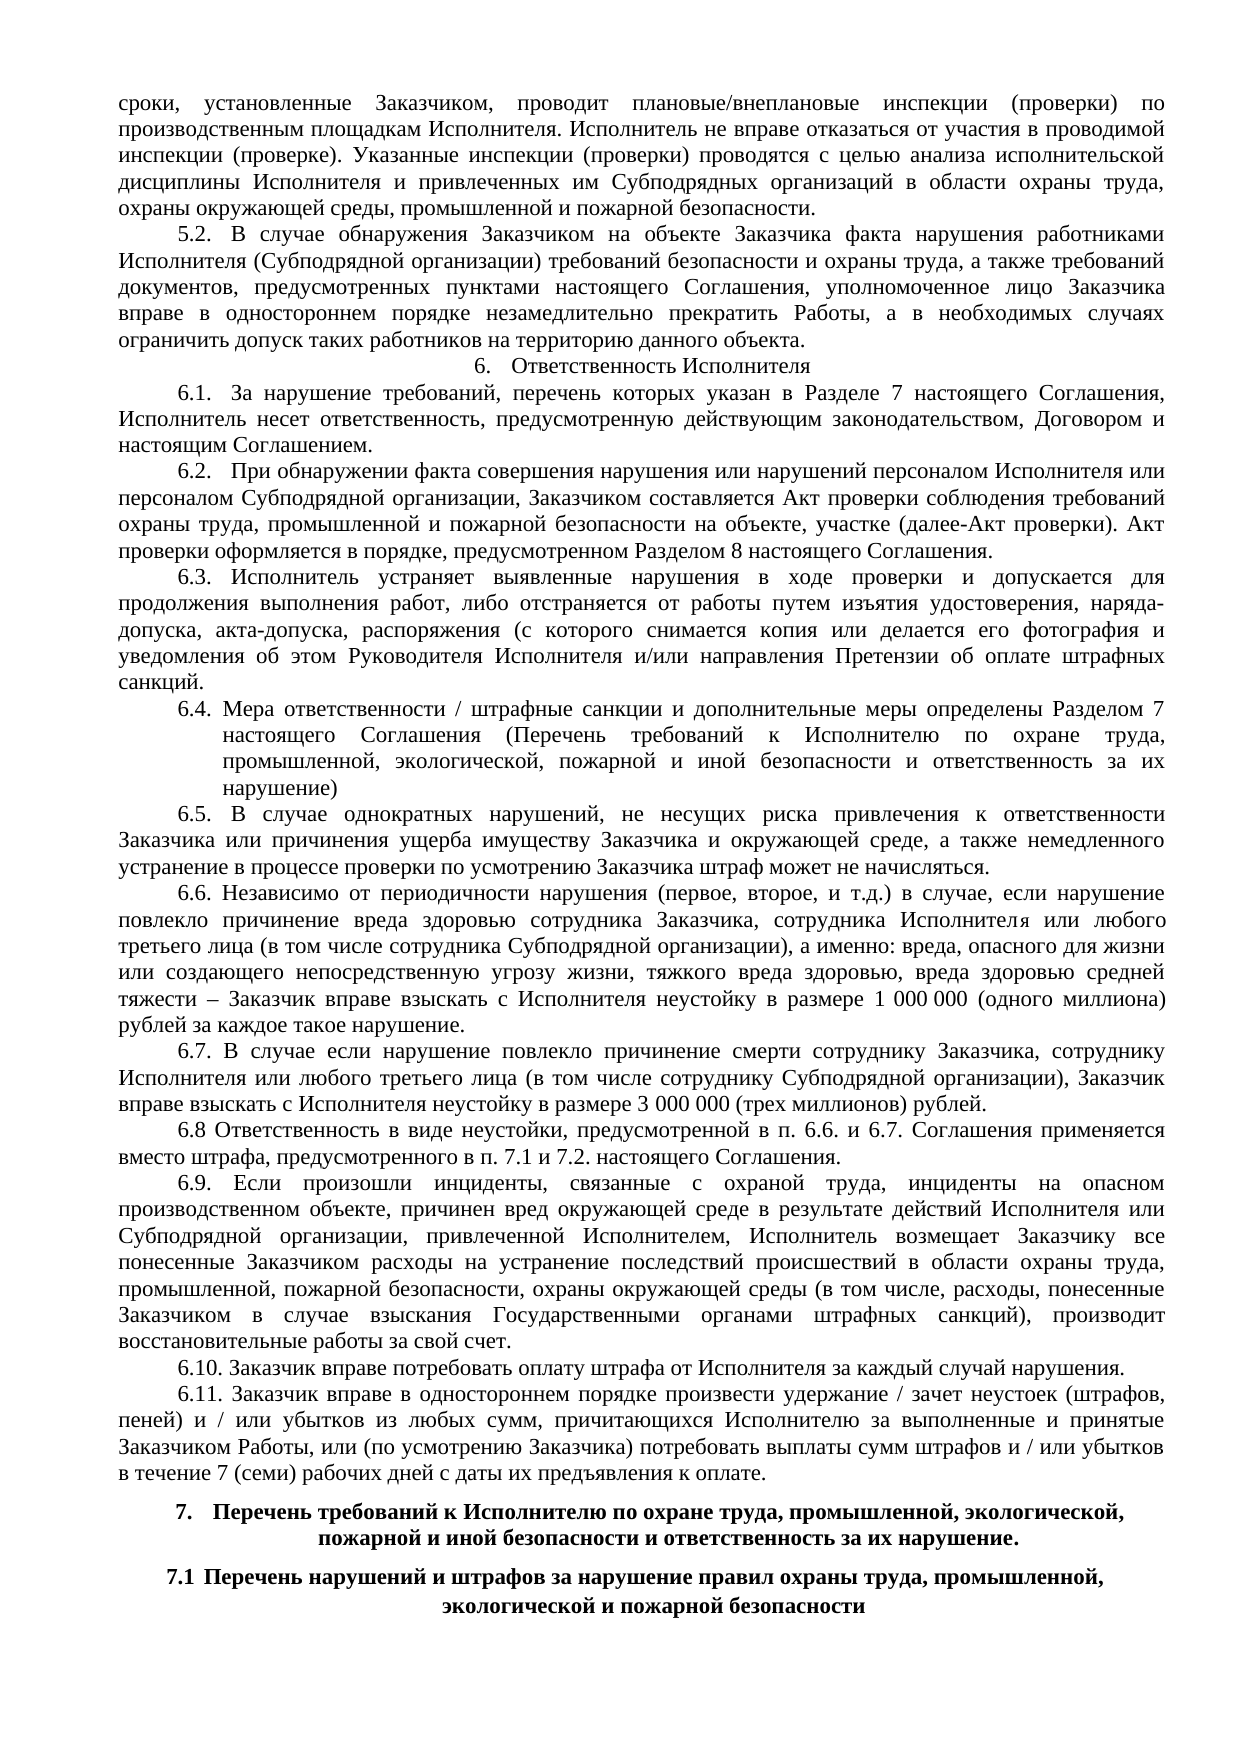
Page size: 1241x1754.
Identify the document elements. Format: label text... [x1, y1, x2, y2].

list При обнаружении факта совершения нарушения или нарушений персоналом Исполнителя или персоналом Субподрядной организации, Заказчиком составляется Акт проверки соблюдения требований охраны труда, промышленной и пожарной безопасности на объекте, участке (далее-Акт проверки). Акт проверки оформляется в порядке, предусмотренном Разделом 8 настоящего Соглашения. [118, 458, 1167, 563]
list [118, 89, 1167, 220]
list Ответственность Исполнителя [118, 352, 1167, 378]
list В случае обнаружения Заказчиком на объекте Заказчика факта нарушения работниками Исполнителя (Субподрядной организации) требований безопасности и охраны труда, а также требований документов, предусмотренных пунктами настоящего Соглашения, уполномоченное лицо Заказчика вправе в одностороннем порядке незамедлительно прекратить Работы, а в необходимых случаях ограничить допуск таких работников на территорию данного объекта. [118, 220, 1167, 352]
text 6.6. Независимо от периодичности нарушения (первое, второе, и т.д.) в случае, если нарушение повлекло причинение вреда здоровью сотрудника Заказчика, сотрудника Исполнителя или любого третьего лица (в том числе сотрудника Субподрядной организации), а именно: вреда, опасного для жизни или создающего непосредственную угрозу жизни, тяжкого вреда здоровью, вреда здоровью средней тяжести – Заказчик вправе взыскать с Исполнителя неустойку в размере 1 000 000 (одного миллиона) рублей за каждое такое нарушение. [118, 879, 1167, 1037]
text 6.11. Заказчик вправе в одностороннем порядке произвести удержание / зачет неустоек (штрафов, пеней) и / или убытков из любых сумм, причитающихся Исполнителю за выполненные и принятые Заказчиком Работы, или (по усмотрению Заказчика) потребовать выплаты сумм штрафов и / или убытков в течение 7 (семи) рабочих дней с даты их предъявления к оплате. [118, 1380, 1167, 1485]
list В случае однократных нарушений, не несущих риска привлечения к ответственности Заказчика или причинения ущерба имуществу Заказчика и окружающей среде, а также немедленного устранение в процессе проверки по усмотрению Заказчика штраф может не начисляться. [118, 800, 1167, 879]
text 6.10. Заказчик вправе потребовать оплату штрафа от Исполнителя за каждый случай нарушения. [118, 1354, 1167, 1380]
list Исполнитель устраняет выявленные нарушения в ходе проверки и допускается для продолжения выполнения работ, либо отстраняется от работы путем изъятия удостоверения, наряда-допуска, акта-допуска, распоряжения (с которого снимается копия или делается его фотография и уведомления об этом Руководителя Исполнителя и/или направления Претензии об оплате штрафных санкций. [118, 563, 1167, 695]
text 6.9. Если произошли инциденты, связанные с охраной труда, инциденты на опасном производственном объекте, причинен вред окружающей среде в результате действий Исполнителя или Субподрядной организации, привлеченной Исполнителем, Исполнитель возмещает Заказчику все понесенные Заказчиком расходы на устранение последствий происшествий в области охраны труда, промышленной, пожарной безопасности, охраны окружающей среды (в том числе, расходы, понесенные Заказчиком в случае взыскания Государственными органами штрафных санкций), производит восстановительные работы за свой счет. [118, 1169, 1167, 1354]
text 6.8 Ответственность в виде неустойки, предусмотренной в п. 6.6. и 6.7. Соглашения применяется вместо штрафа, предусмотренного в п. 7.1 и 7.2. настоящего Соглашения. [118, 1116, 1167, 1169]
list Мера ответственности / штрафные санкции и дополнительные меры определены Разделом 7 настоящего Соглашения (Перечень требований к Исполнителю по охране труда, промышленной, экологической, пожарной и иной безопасности и ответственность за их нарушение) [177, 695, 1167, 800]
list Перечень требований к Исполнителю по охране труда, промышленной, экологической, пожарной и иной безопасности и ответственность за их нарушение. [133, 1498, 1167, 1551]
list Перечень нарушений и штрафов за нарушение правил охраны труда, промышленной, экологической и пожарной безопасности [118, 1563, 1152, 1618]
text 6.7. В случае если нарушение повлекло причинение смерти сотруднику Заказчика, сотруднику Исполнителя или любого третьего лица (в том числе сотруднику Субподрядной организации), Заказчик вправе взыскать с Исполнителя неустойку в размере 3 000 000 (трех миллионов) рублей. [118, 1037, 1167, 1116]
list За нарушение требований, перечень которых указан в Разделе 7 настоящего Соглашения, Исполнитель несет ответственность, предусмотренную действующим законодательством, Договором и настоящим Соглашением. [118, 378, 1167, 458]
